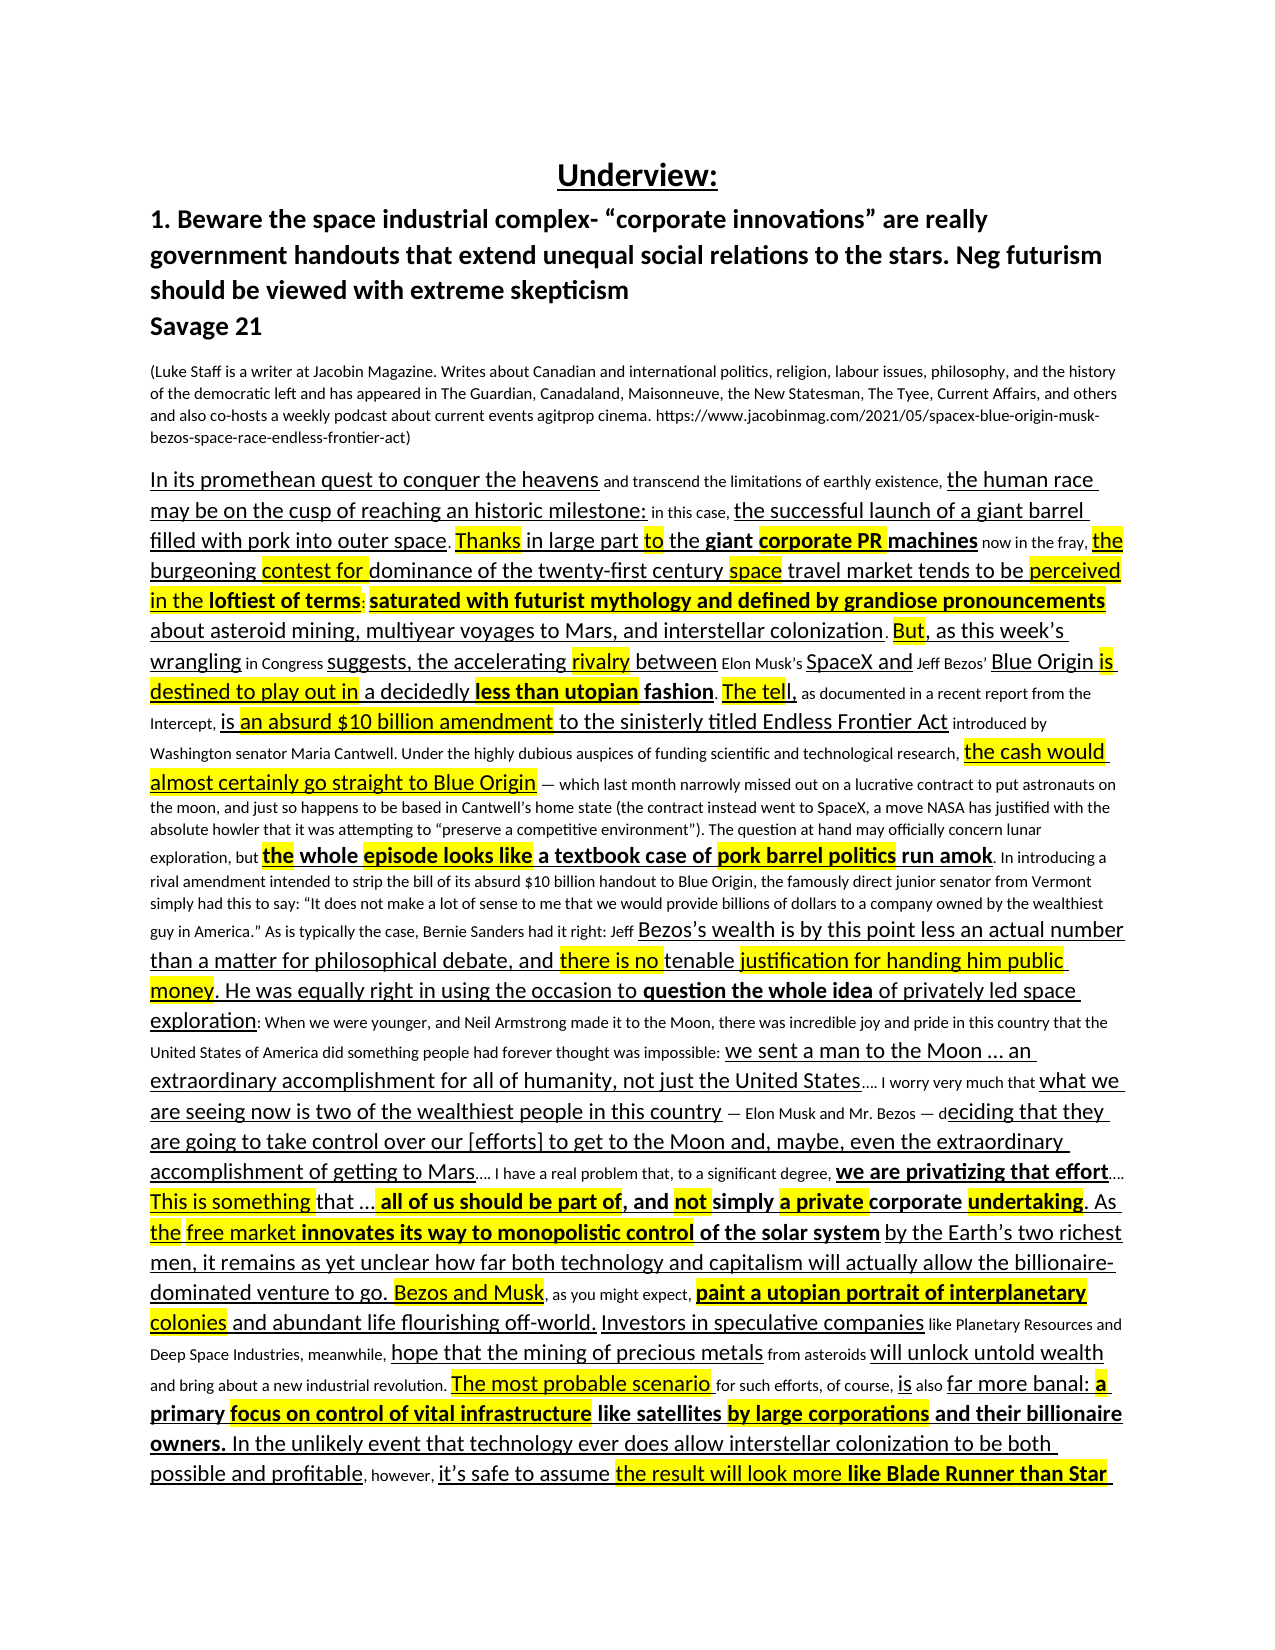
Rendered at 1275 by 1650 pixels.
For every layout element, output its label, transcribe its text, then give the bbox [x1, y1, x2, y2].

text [150, 466, 1125, 1487]
subtitle Underview: [150, 154, 1125, 195]
subtitle 1. Beware the space industrial complex- “corporate innovations” are really government handouts that extend unequal social relations to the stars. Neg futurism should be viewed with extreme skepticism [150, 202, 1125, 307]
text (Luke Staff is a writer at Jacobin Magazine. Writes about Canadian and international politics, religion, labour issues, philosophy, and the history of the democratic left and has appeared in The Guardian, Canadaland, Maisonneuve, the New Statesman, The Tyee, Current Affairs, and others and also co-hosts a weekly podcast about current events agitprop cinema. https://www.jacobinmag.com/2021/05/spacex-blue-origin-musk-bezos-space-race-endless-frontier-act) [150, 361, 1125, 447]
text Savage 21 [150, 309, 1125, 342]
